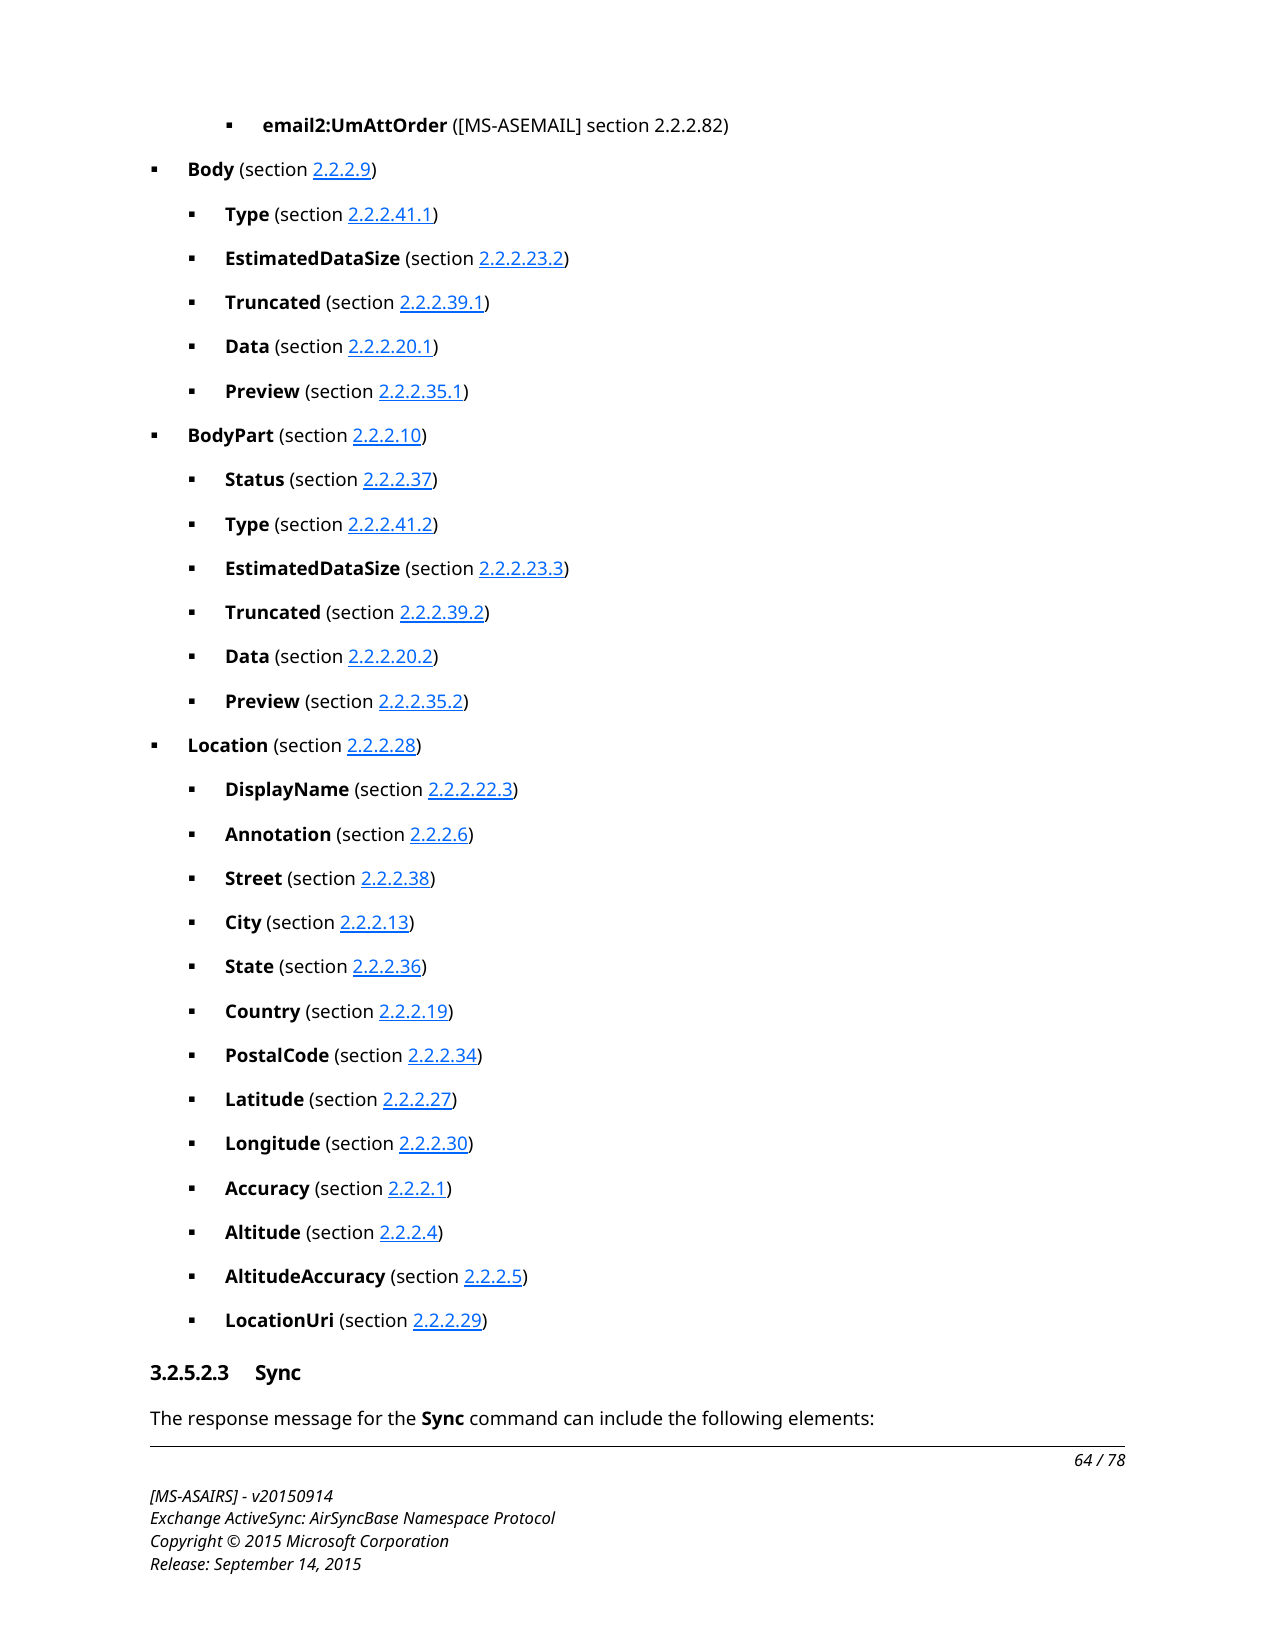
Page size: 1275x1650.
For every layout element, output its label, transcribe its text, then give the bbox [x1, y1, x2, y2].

list State (section 2.2.2.36) [187, 954, 1125, 979]
list Street (section 2.2.2.38) [187, 865, 1125, 891]
list Location (section 2.2.2.28) [150, 732, 1125, 758]
list Body (section 2.2.2.9) [150, 157, 1125, 182]
list Type (section 2.2.2.41.2) [187, 511, 1125, 536]
list Status (section 2.2.2.37) [187, 467, 1125, 492]
list Country (section 2.2.2.19) [187, 998, 1125, 1023]
list email2:UmAttOrder ([MS-ASEMAIL] section 2.2.2.82) [225, 112, 1125, 138]
list Preview (section 2.2.2.35.1) [187, 378, 1125, 404]
list EstimatedDataSize (section 2.2.2.23.3) [187, 555, 1125, 581]
list AltitudeAccuracy (section 2.2.2.5) [187, 1263, 1125, 1289]
text The response message for the Sync command can include the following elements: [150, 1406, 1125, 1431]
list DisplayName (section 2.2.2.22.3) [187, 777, 1125, 802]
list Latitude (section 2.2.2.27) [187, 1086, 1125, 1112]
list Preview (section 2.2.2.35.2) [187, 688, 1125, 713]
list Altitude (section 2.2.2.4) [187, 1219, 1125, 1245]
list PostalCode (section 2.2.2.34) [187, 1042, 1125, 1068]
list Data (section 2.2.2.20.1) [187, 334, 1125, 359]
subtitle Sync [150, 1358, 1125, 1387]
list LocationUri (section 2.2.2.29) [187, 1308, 1125, 1333]
list BodyPart (section 2.2.2.10) [150, 422, 1125, 448]
list Data (section 2.2.2.20.2) [187, 644, 1125, 669]
list EstimatedDataSize (section 2.2.2.23.2) [187, 245, 1125, 271]
list Annotation (section 2.2.2.6) [187, 821, 1125, 846]
list Type (section 2.2.2.41.1) [187, 201, 1125, 227]
list Truncated (section 2.2.2.39.1) [187, 289, 1125, 315]
list Longitude (section 2.2.2.30) [187, 1131, 1125, 1156]
list Truncated (section 2.2.2.39.2) [187, 599, 1125, 625]
list Accuracy (section 2.2.2.1) [187, 1175, 1125, 1201]
list City (section 2.2.2.13) [187, 909, 1125, 935]
